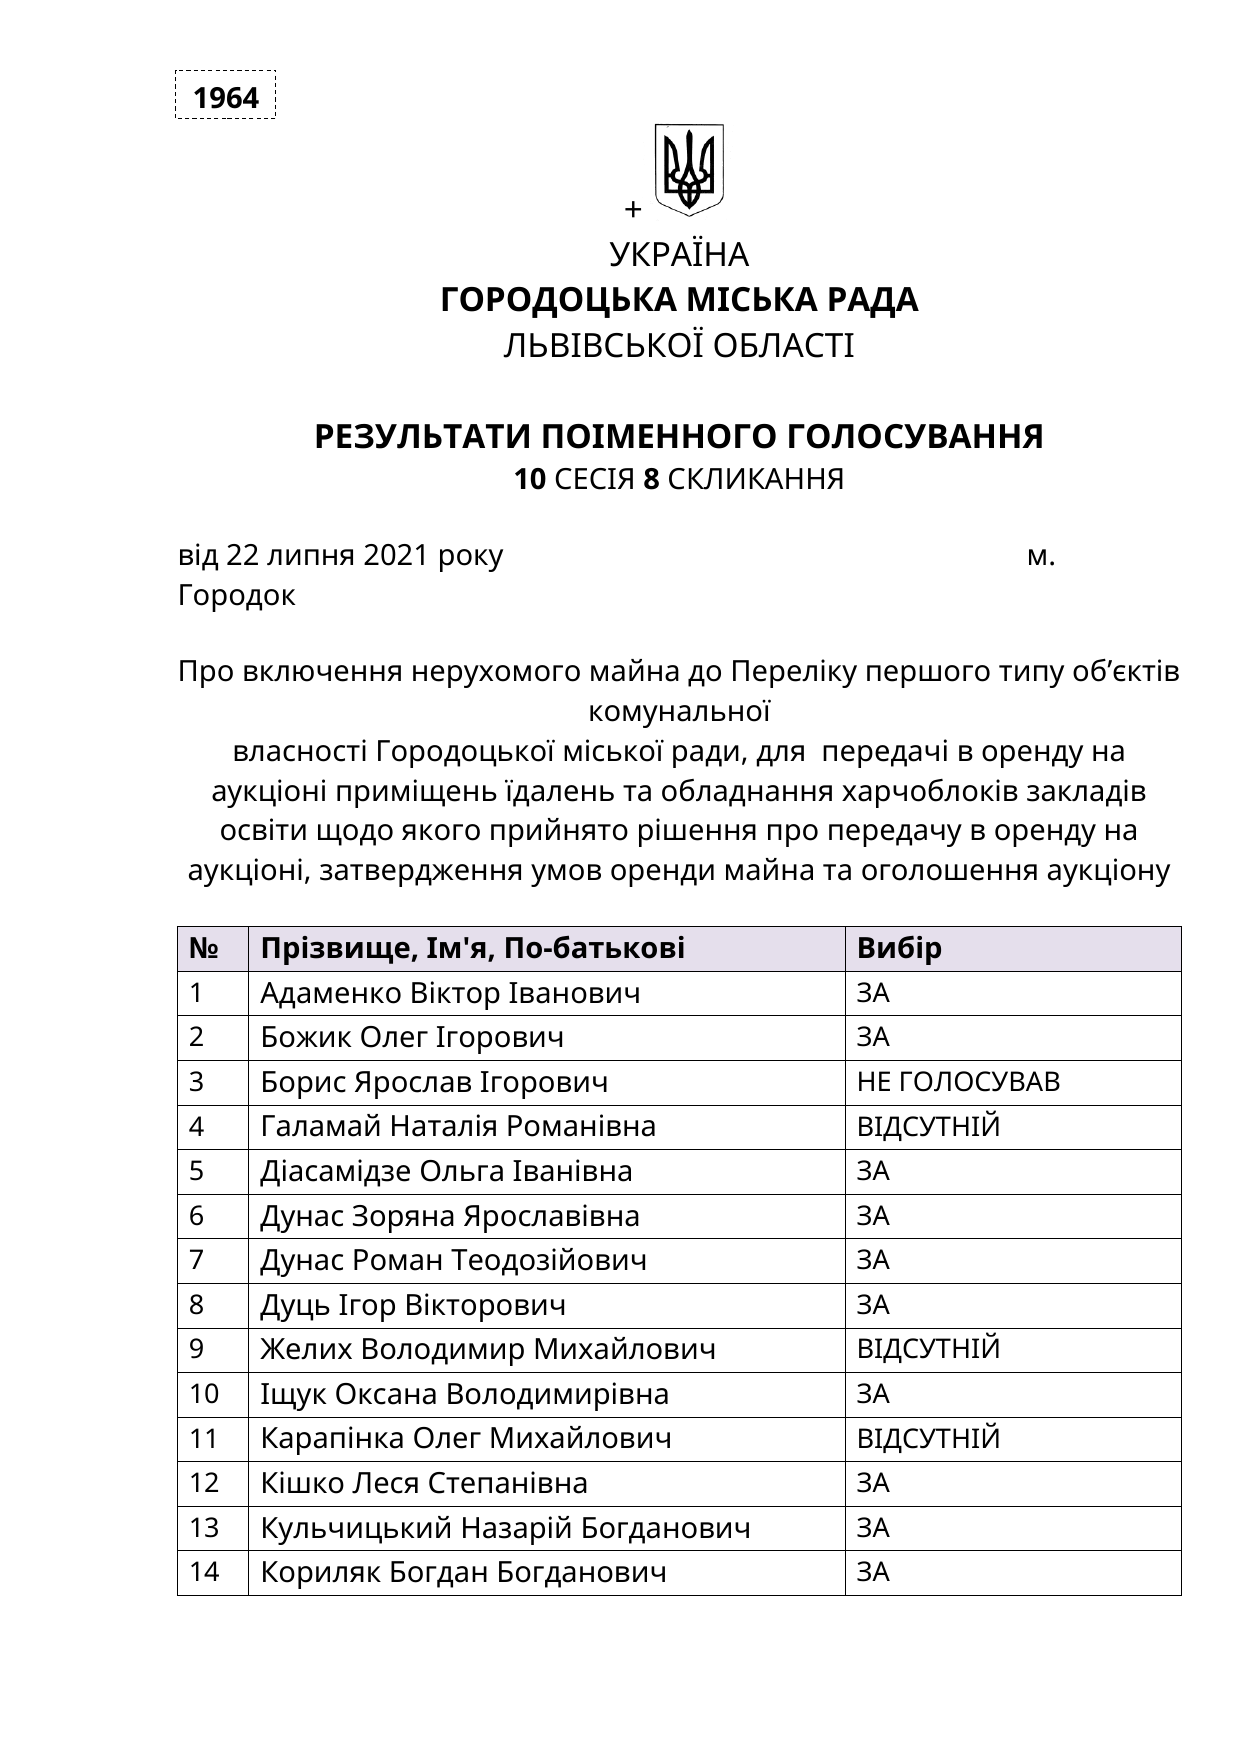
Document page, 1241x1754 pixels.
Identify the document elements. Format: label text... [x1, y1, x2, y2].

table_cell ЗА [846, 1016, 1181, 1060]
table_cell ЗА [846, 1373, 1181, 1417]
table_cell Іщук Оксана Володимирівна [249, 1373, 845, 1417]
text від 22 липня 2021 року м. Городок [177, 534, 1181, 614]
table_cell ВІДСУТНІЙ [846, 1106, 1181, 1149]
text ГОРОДОЦЬКА МІСЬКА РАДА [177, 276, 1181, 322]
table_cell Дуць Ігор Вікторович [249, 1284, 845, 1327]
text + [177, 118, 1181, 231]
table_cell ВІДСУТНІЙ [846, 1329, 1181, 1372]
text Про включення нерухомого майна до Переліку першого типу об’єктів комунальної [177, 651, 1181, 730]
table_header Прізвище, Ім'я, По-батькові [249, 927, 845, 971]
table_cell 11 [178, 1418, 248, 1461]
table_cell Карапінка Олег Михайлович [249, 1418, 845, 1461]
table_cell ВІДСУТНІЙ [846, 1418, 1181, 1461]
table_cell Божик Олег Ігорович [249, 1016, 845, 1060]
table_cell Кориляк Богдан Богданович [249, 1551, 845, 1595]
table_cell Діасамідзе Ольга Іванівна [249, 1150, 845, 1194]
table_cell ЗА [846, 972, 1181, 1015]
table_cell 12 [178, 1462, 248, 1506]
table_cell 3 [178, 1061, 248, 1104]
table_cell ЗА [846, 1462, 1181, 1506]
picture [642, 118, 735, 221]
table_cell Желих Володимир Михайлович [249, 1329, 845, 1372]
table_cell 2 [178, 1016, 248, 1060]
table_cell Кульчицький Назарій Богданович [249, 1507, 845, 1550]
table_cell ЗА [846, 1551, 1181, 1595]
table_cell Адаменко Віктор Іванович [249, 972, 845, 1015]
table_cell НЕ ГОЛОСУВАВ [846, 1061, 1181, 1104]
text 10 СЕСІЯ 8 СКЛИКАННЯ [177, 458, 1181, 498]
table_cell 14 [178, 1551, 248, 1595]
table_cell 7 [178, 1239, 248, 1283]
table_cell ЗА [846, 1239, 1181, 1283]
table_cell 13 [178, 1507, 248, 1550]
text власності Городоцької міської ради, для передачі в оренду на аукціоні приміщень їдалень та обладнання харчоблоків закладів освіти щодо якого прийнято рішення про передачу в оренду на аукціоні, затвердження умов оренди майна та оголошення аукціону [177, 730, 1181, 889]
table_cell 10 [178, 1373, 248, 1417]
table_cell ЗА [846, 1284, 1181, 1327]
text УКРАЇНА [177, 231, 1181, 276]
table_header № [178, 927, 248, 971]
text РЕЗУЛЬТАТИ ПОІМЕННОГО ГОЛОСУВАННЯ [177, 412, 1181, 458]
table_cell 5 [178, 1150, 248, 1194]
table_cell ЗА [846, 1150, 1181, 1194]
table_cell ЗА [846, 1195, 1181, 1238]
table_cell 8 [178, 1284, 248, 1327]
table_cell Борис Ярослав Ігорович [249, 1061, 845, 1104]
text ЛЬВІВСЬКОЇ ОБЛАСТІ [177, 322, 1181, 367]
table_cell Кішко Леся Степанівна [249, 1462, 845, 1506]
table_cell 1 [178, 972, 248, 1015]
table_cell 4 [178, 1106, 248, 1149]
table_cell 6 [178, 1195, 248, 1238]
table_cell 9 [178, 1329, 248, 1372]
table_cell Дунас Роман Теодозійович [249, 1239, 845, 1283]
table_header Вибір [846, 927, 1181, 971]
table_cell ЗА [846, 1507, 1181, 1550]
table_cell Дунас Зоряна Ярославівна [249, 1195, 845, 1238]
table_cell Галамай Наталія Романівна [249, 1106, 845, 1149]
